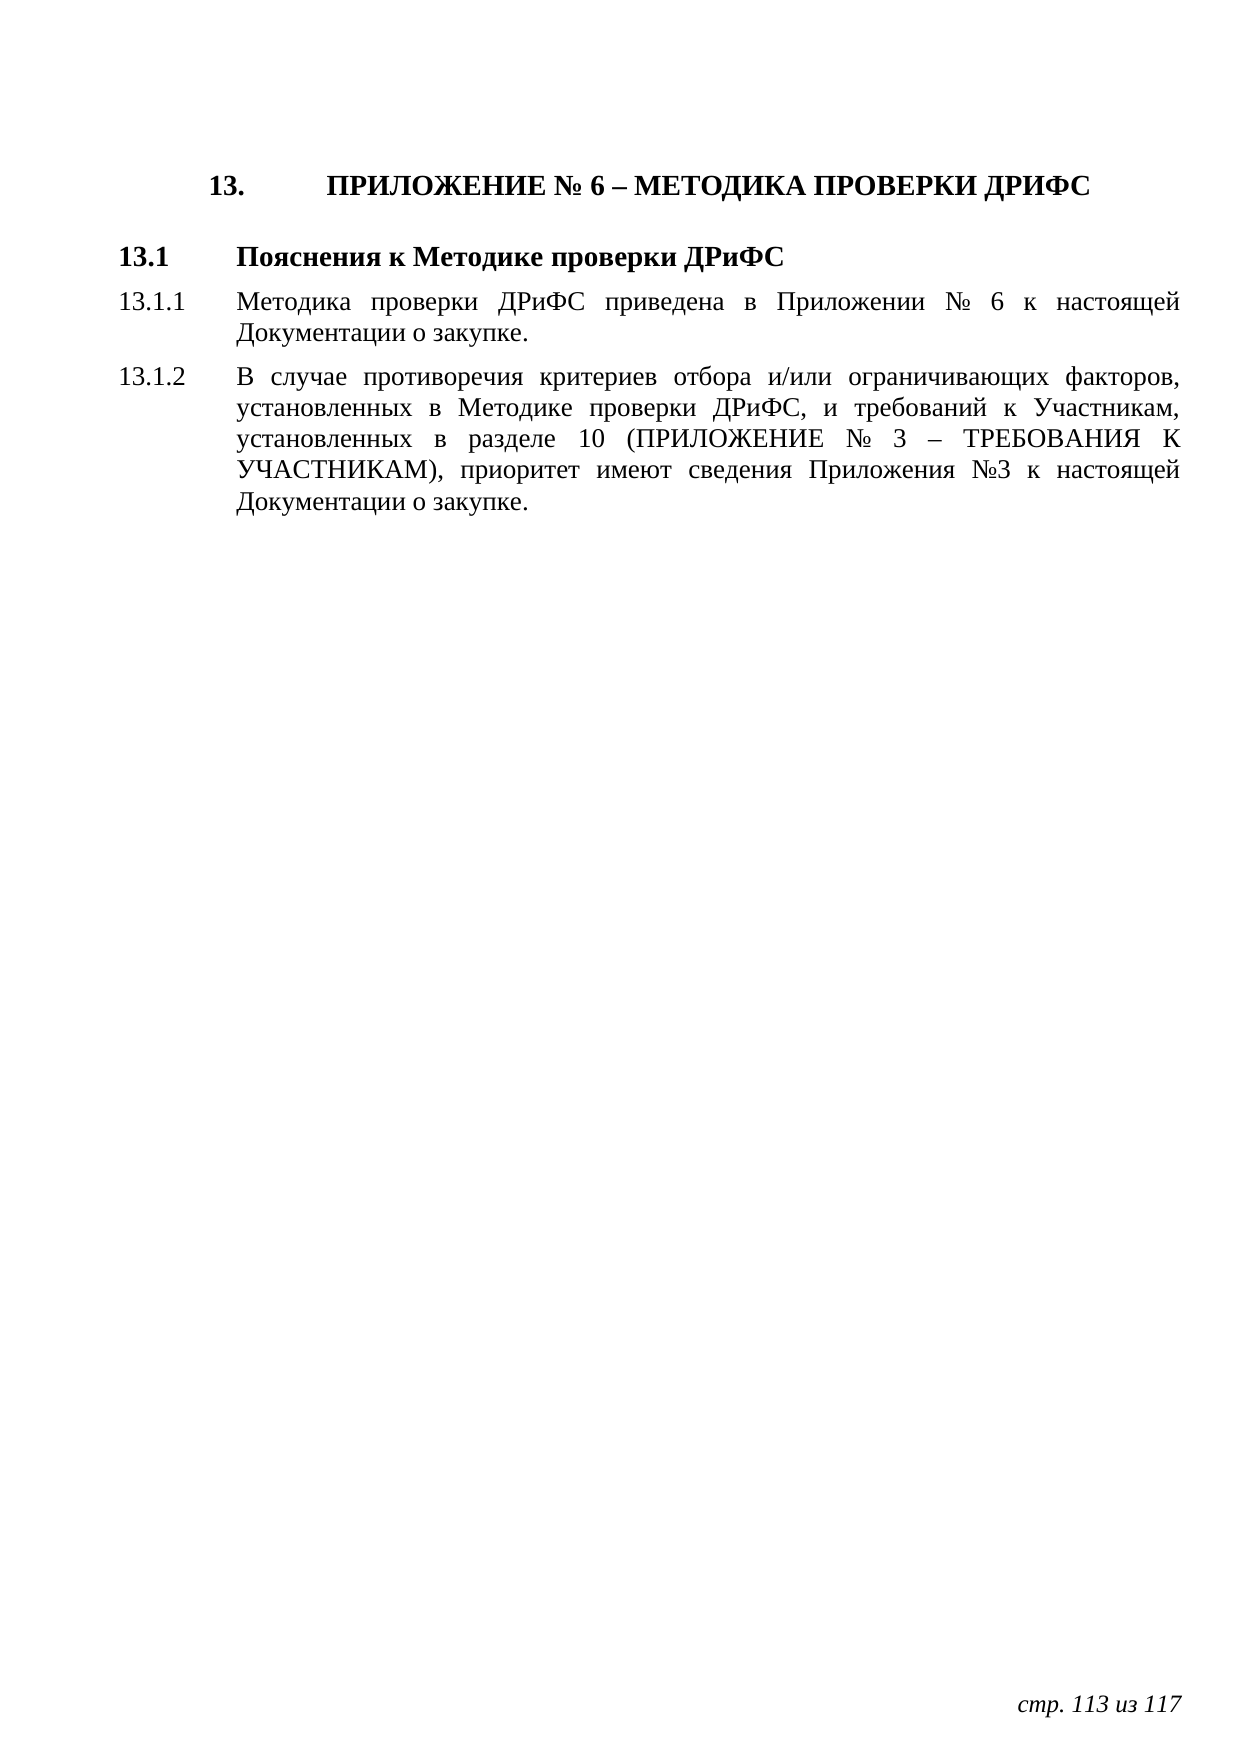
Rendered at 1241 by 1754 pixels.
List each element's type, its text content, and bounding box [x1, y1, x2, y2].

subtitle ПРИЛОЖЕНИЕ № 6 – МЕТОДИКА ПРОВЕРКИ ДРИФС [118, 168, 1181, 202]
list Методика проверки ДРиФС приведена в Приложении № 6 к настоящей Документации о закупке. [118, 285, 1181, 347]
subtitle Пояснения к Методике проверки ДРиФС [118, 239, 1181, 273]
list В случае противоречия критериев отбора и/или ограничивающих факторов, установленных в Методике проверки ДРиФС, и требований к Участникам, установленных в разделе 10 (ПРИЛОЖЕНИЕ № 3 – ТРЕБОВАНИЯ К УЧАСТНИКАМ), приоритет имеют сведения Приложения №3 к настоящей Документации о закупке. [118, 360, 1181, 516]
